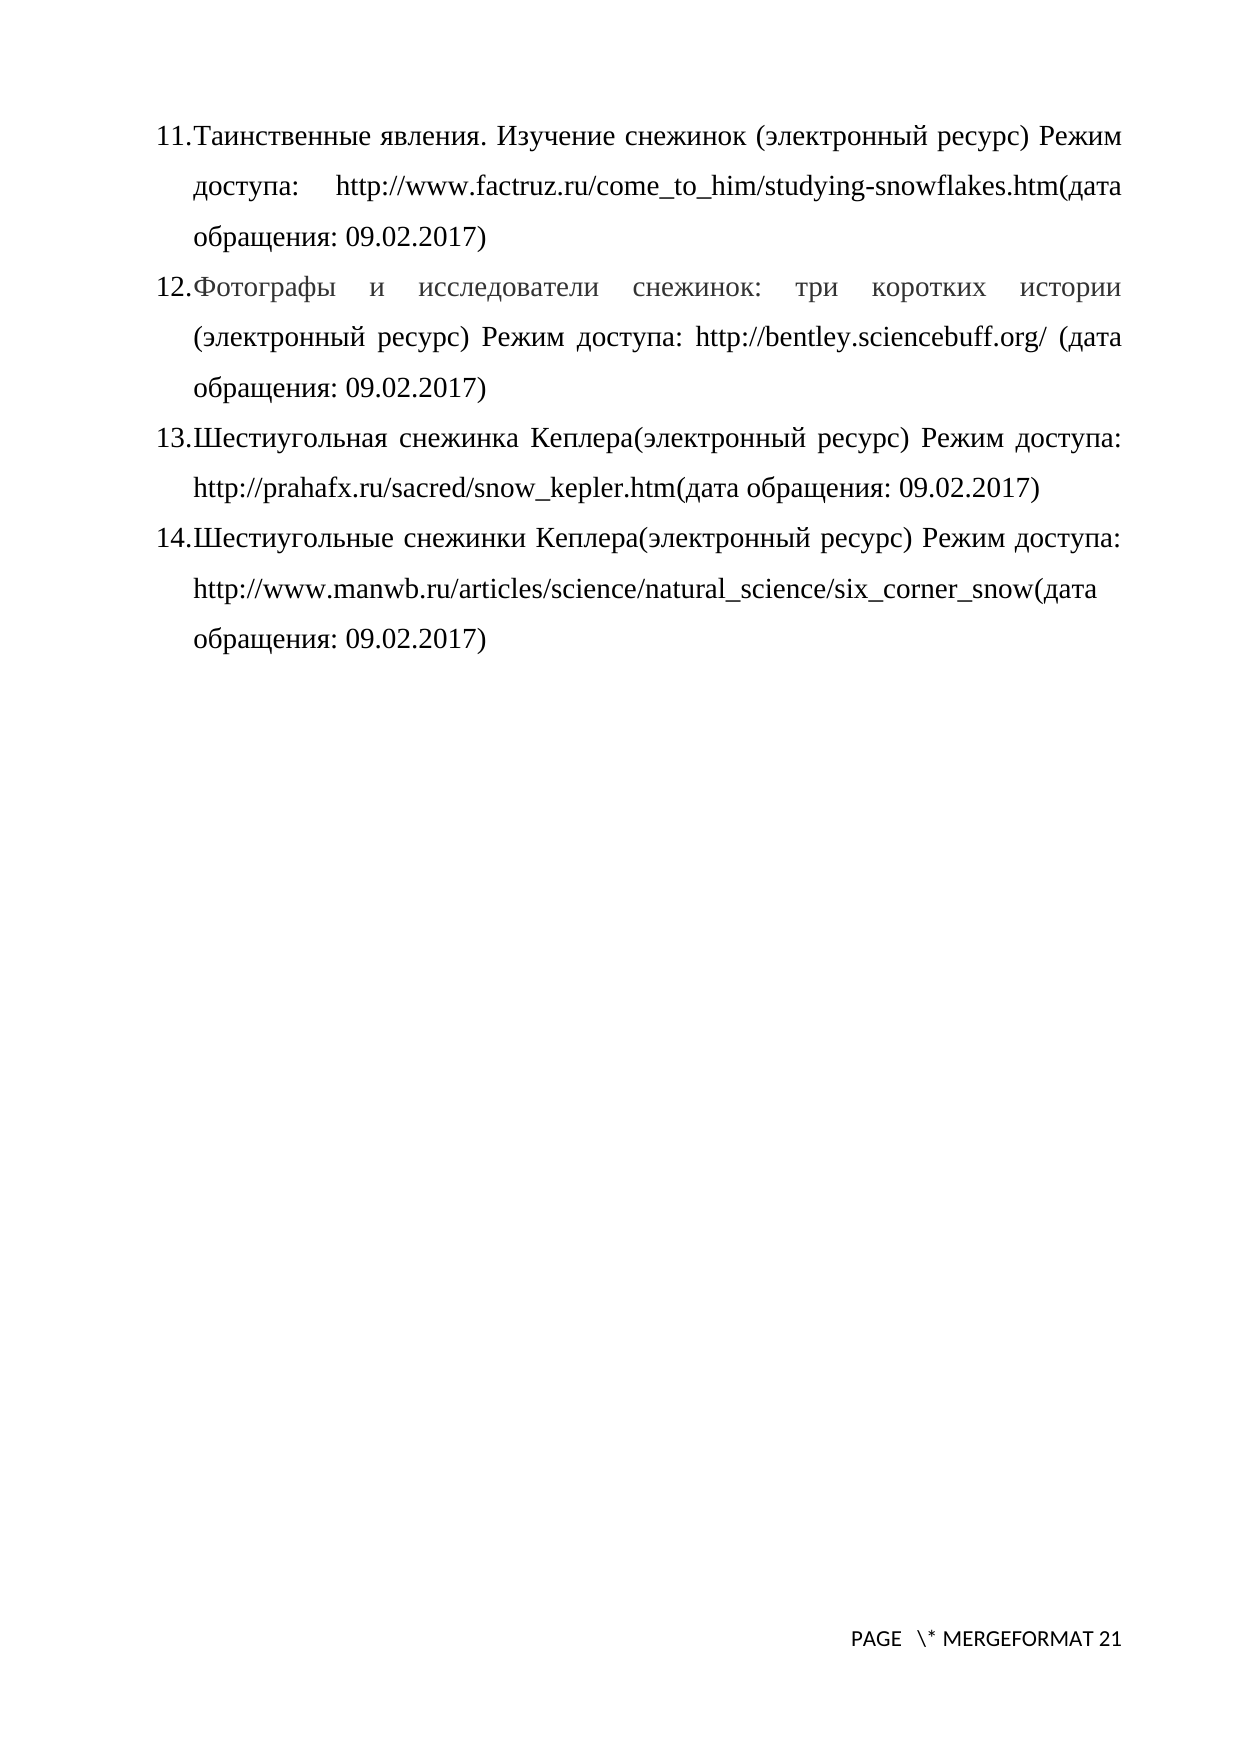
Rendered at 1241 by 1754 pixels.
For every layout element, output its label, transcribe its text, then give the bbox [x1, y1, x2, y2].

list Таинственные явления. Изучение снежинок (электронный ресурс) Режим доступа: http://www.factruz.ru/come_to_him/studying-snowflakes.htm(дата обращения: 09.02.2017) [156, 118, 1122, 252]
list Фотографы и исследователи снежинок: три коротких истории (электронный ресурс) Режим доступа: http://bentley.sciencebuff.org/ (дата обращения: 09.02.2017) [156, 269, 1122, 403]
list Шестиугольные снежинки Кеплера(электронный ресурс) Режим доступа: http://www.manwb.ru/articles/science/natural_science/six_corner_snow(дата обращения: 09.02.2017) [156, 521, 1122, 655]
list Шестиугольная снежинка Кеплера(электронный ресурс) Режим доступа: http://prahafx.ru/sacred/snow_kepler.htm(дата обращения: 09.02.2017) [156, 420, 1122, 504]
